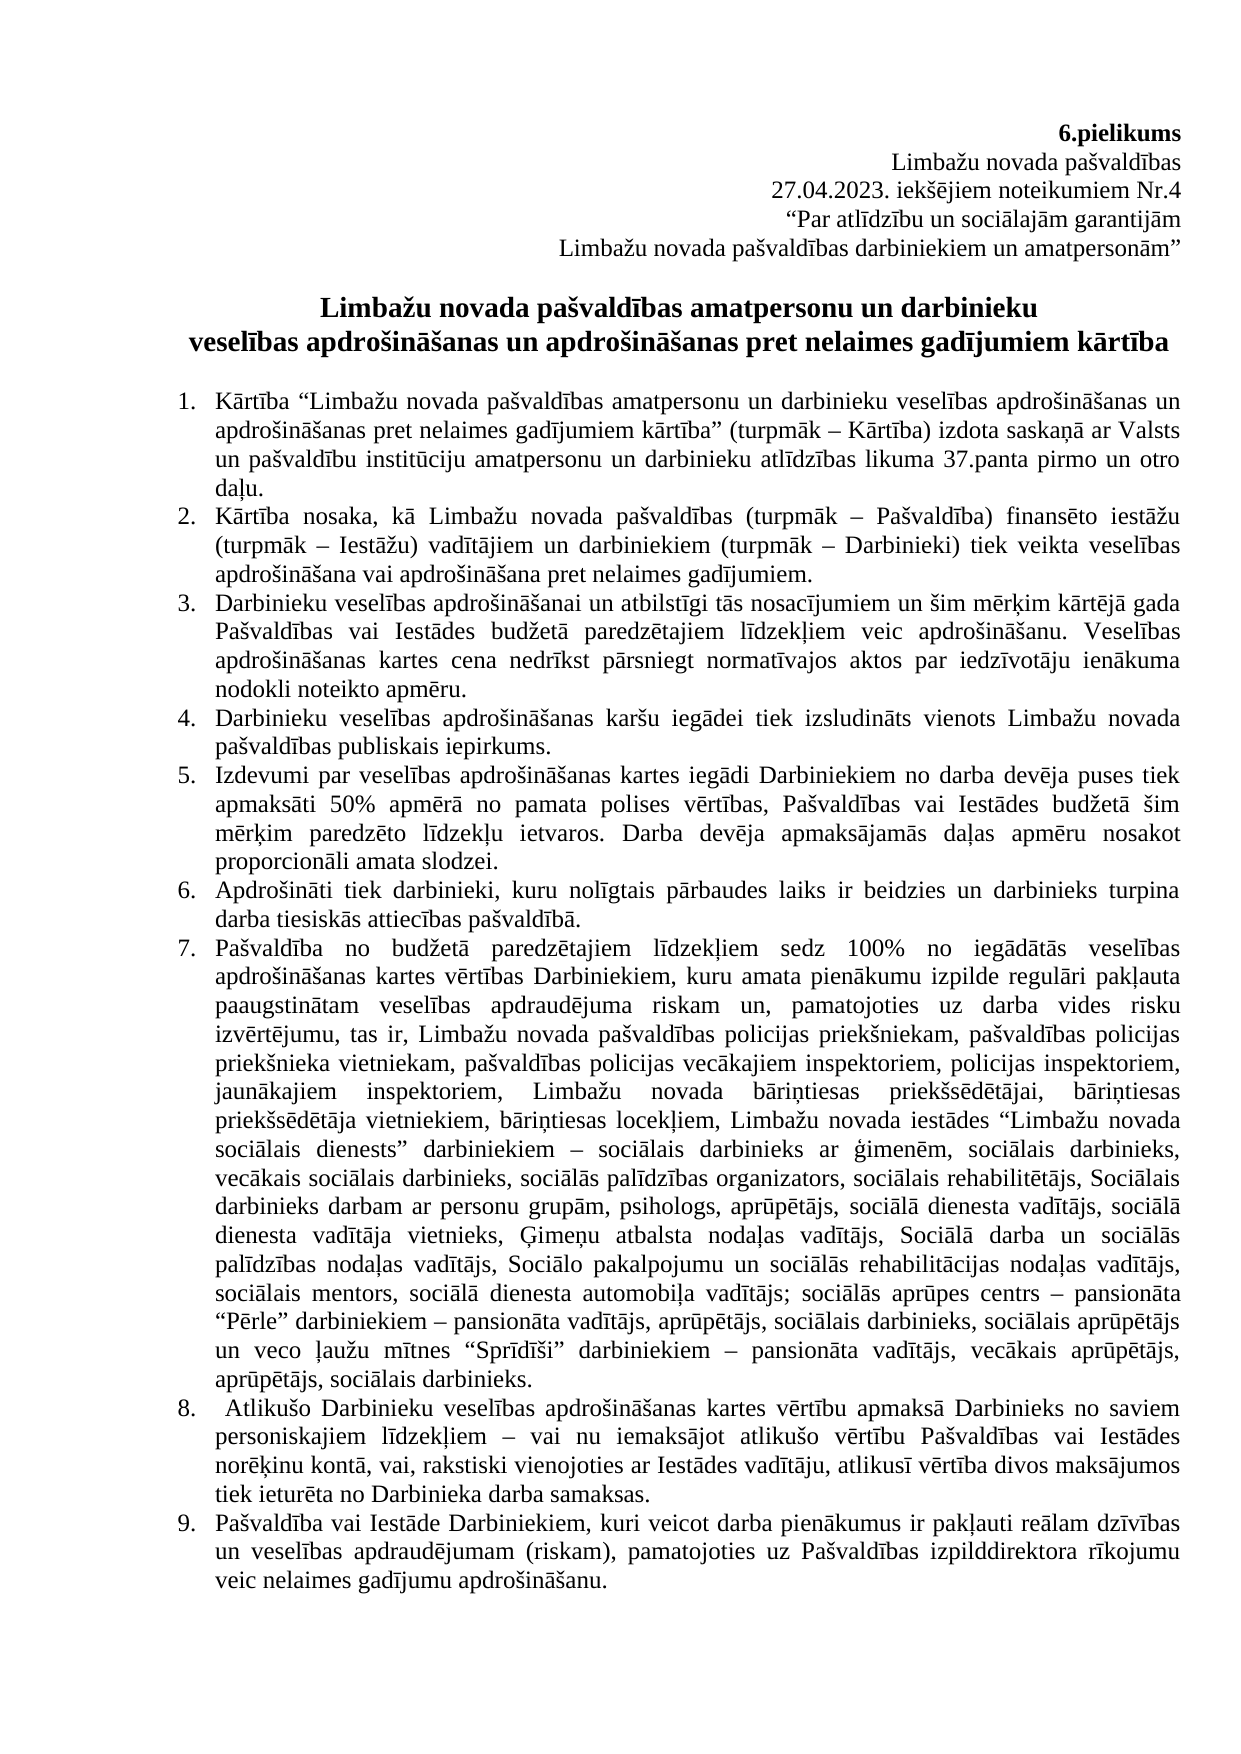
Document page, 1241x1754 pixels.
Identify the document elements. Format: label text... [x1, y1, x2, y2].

list Izdevumi par veselības apdrošināšanas kartes iegādi Darbiniekiem no darba devēja puses tiek apmaksāti 50% apmērā no pamata polises vērtības, Pašvaldības vai Iestādes budžetā šim mērķim paredzēto līdzekļu ietvaros. Darba devēja apmaksājamās daļas apmēru nosakot proporcionāli amata slodzei. [177, 760, 1181, 875]
text Limbažu novada pašvaldības amatpersonu un darbinieku [177, 291, 1181, 324]
text 6.pielikums [177, 118, 1181, 147]
text 27.04.2023. iekšējiem noteikumiem Nr.4 [177, 176, 1181, 204]
text “Par atlīdzību un sociālajām garantijām [177, 204, 1181, 233]
list Apdrošināti tiek darbinieki, kuru nolīgtais pārbaudes laiks ir beidzies un darbinieks turpina darba tiesiskās attiecības pašvaldībā. [177, 875, 1181, 933]
text Limbažu novada pašvaldības darbiniekiem un amatpersonām” [177, 233, 1181, 262]
list Darbinieku veselības apdrošināšanas karšu iegādei tiek izsludināts vienots Limbažu novada pašvaldības publiskais iepirkums. [177, 703, 1181, 760]
list Pašvaldība vai Iestāde Darbiniekiem, kuri veicot darba pienākumus ir pakļauti reālam dzīvības un veselības apdraudējumam (riskam), pamatojoties uz Pašvaldības izpilddirektora rīkojumu veic nelaimes gadījumu apdrošināšanu. [177, 1508, 1181, 1594]
list Kārtība nosaka, kā Limbažu novada pašvaldības (turpmāk – Pašvaldība) finansēto iestāžu (turpmāk – Iestāžu) vadītājiem un darbiniekiem (turpmāk – Darbinieki) tiek veikta veselības apdrošināšana vai apdrošināšana pret nelaimes gadījumiem. [177, 501, 1181, 588]
list Kārtība “Limbažu novada pašvaldības amatpersonu un darbinieku veselības apdrošināšanas un apdrošināšanas pret nelaimes gadījumiem kārtība” (turpmāk – Kārtība) izdota saskaņā ar Valsts un pašvaldību institūciju amatpersonu un darbinieku atlīdzības likuma 37.panta pirmo un otro daļu. [177, 386, 1181, 501]
list Darbinieku veselības apdrošināšanai un atbilstīgi tās nosacījumiem un šim mērķim kārtējā gada Pašvaldības vai Iestādes budžetā paredzētajiem līdzekļiem veic apdrošināšanu. Veselības apdrošināšanas kartes cena nedrīkst pārsniegt normatīvajos aktos par iedzīvotāju ienākuma nodokli noteikto apmēru. [177, 588, 1181, 703]
list Pašvaldība no budžetā paredzētajiem līdzekļiem sedz 100% no iegādātās veselības apdrošināšanas kartes vērtības Darbiniekiem, kuru amata pienākumu izpilde regulāri pakļauta paaugstinātam veselības apdraudējuma riskam un, pamatojoties uz darba vides risku izvērtējumu, tas ir, Limbažu novada pašvaldības policijas priekšniekam, pašvaldības policijas priekšnieka vietniekam, pašvaldības policijas vecākajiem inspektoriem, policijas inspektoriem, jaunākajiem inspektoriem, Limbažu novada bāriņtiesas priekšsēdētājai, bāriņtiesas priekšsēdētāja vietniekiem, bāriņtiesas locekļiem, Limbažu novada iestādes “Limbažu novada sociālais dienests” darbiniekiem – sociālais darbinieks ar ģimenēm, sociālais darbinieks, vecākais sociālais darbinieks, sociālās palīdzības organizators, sociālais rehabilitētājs, Sociālais darbinieks darbam ar personu grupām, psihologs, aprūpētājs, sociālā dienesta vadītājs, sociālā dienesta vadītāja vietnieks, Ģimeņu atbalsta nodaļas vadītājs, Sociālā darba un sociālās palīdzības nodaļas vadītājs, Sociālo pakalpojumu un sociālās rehabilitācijas nodaļas vadītājs, sociālais mentors, sociālā dienesta automobiļa vadītājs; sociālās aprūpes centrs – pansionāta “Pērle” darbiniekiem – pansionāta vadītājs, aprūpētājs, sociālais darbinieks, sociālais aprūpētājs un veco ļaužu mītnes “Sprīdīši” darbiniekiem – pansionāta vadītājs, vecākais aprūpētājs, aprūpētājs, sociālais darbinieks. [177, 933, 1181, 1393]
text Limbažu novada pašvaldības [177, 147, 1181, 176]
text veselības apdrošināšanas un apdrošināšanas pret nelaimes gadījumiem kārtība [177, 324, 1181, 358]
list Atlikušo Darbinieku veselības apdrošināšanas kartes vērtību apmaksā Darbinieks no saviem personiskajiem līdzekļiem – vai nu iemaksājot atlikušo vērtību Pašvaldības vai Iestādes norēķinu kontā, vai, rakstiski vienojoties ar Iestādes vadītāju, atlikusī vērtība divos maksājumos tiek ieturēta no Darbinieka darba samaksas. [177, 1393, 1181, 1508]
